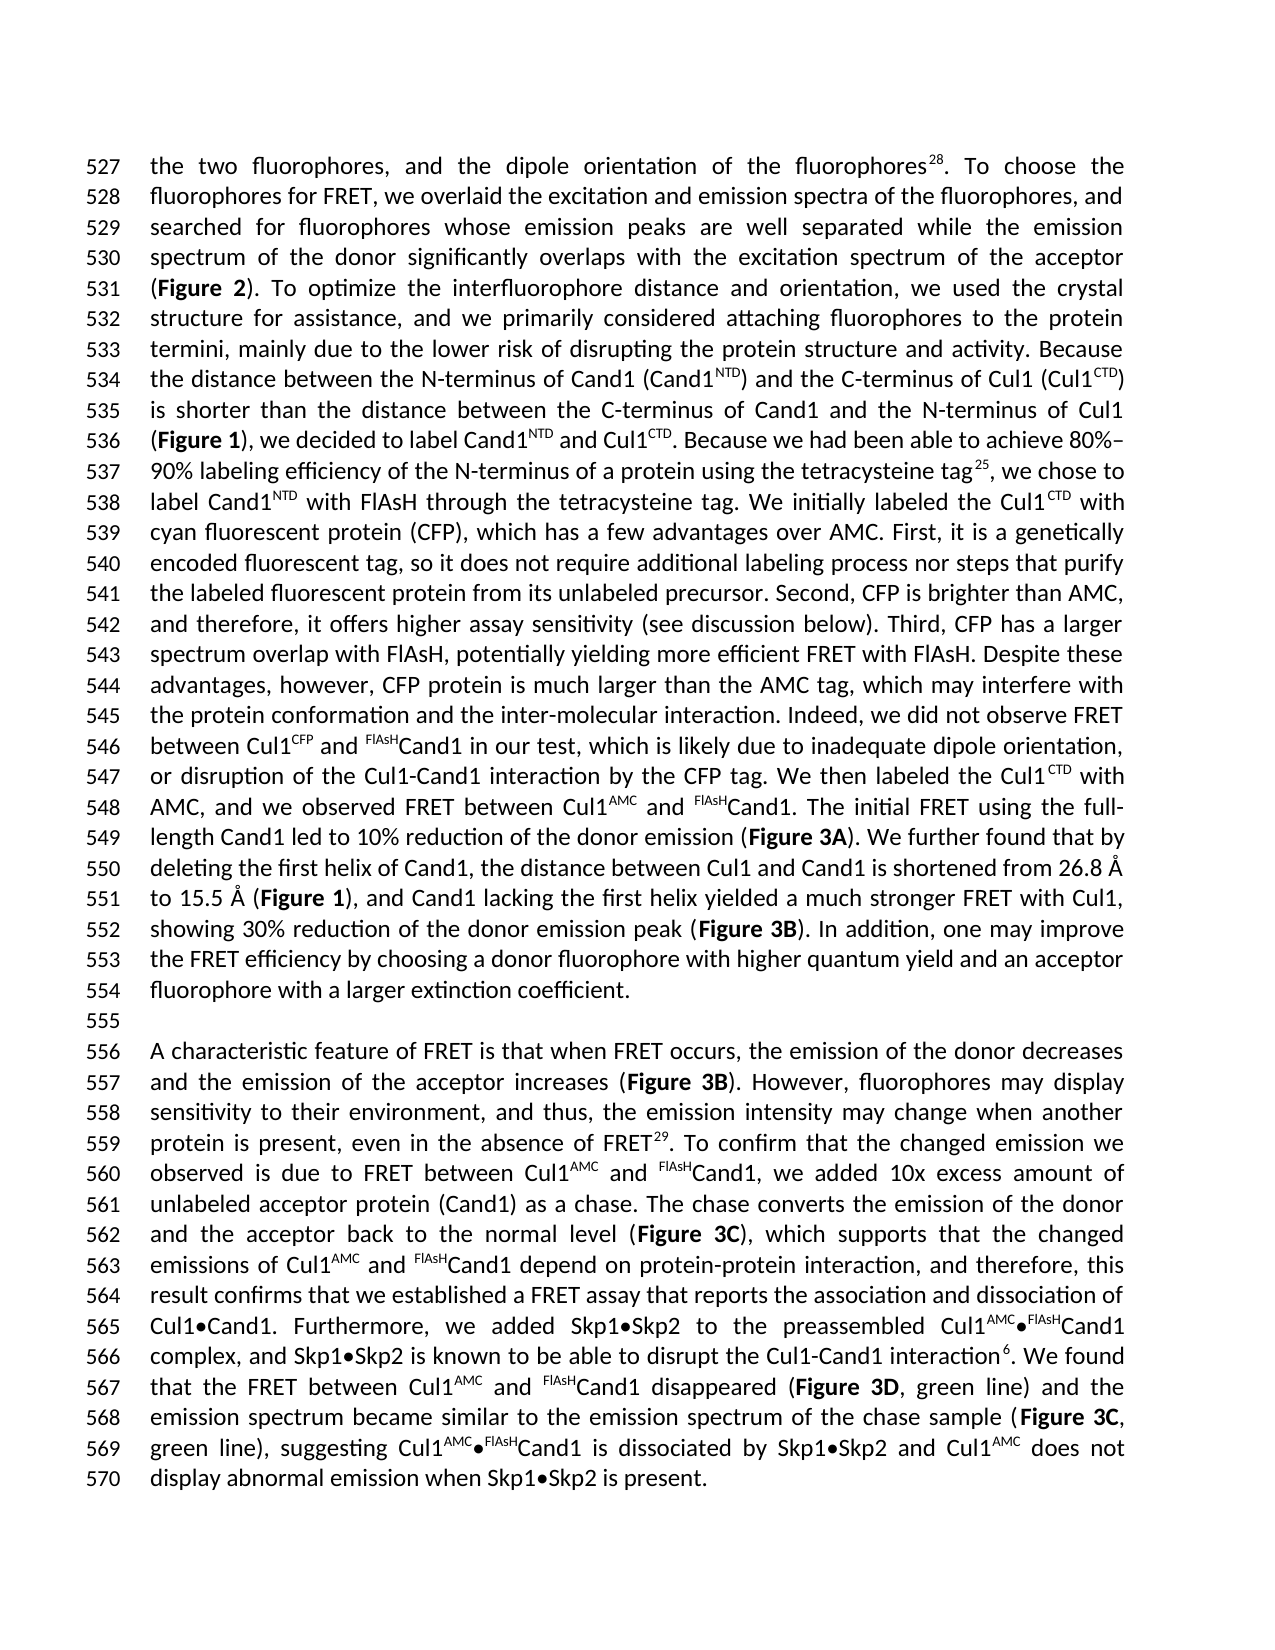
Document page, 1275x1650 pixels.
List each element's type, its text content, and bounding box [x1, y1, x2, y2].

text A characteristic feature of FRET is that when FRET occurs, the emission of the donor decreases and the emission of the acceptor increases (Figure 3B). However, fluorophores may display sensitivity to their environment, and thus, the emission intensity may change when another protein is present, even in the absence of FRET29. To confirm that the changed emission we observed is due to FRET between Cul1AMC and FlAsHCand1, we added 10x excess amount of unlabeled acceptor protein (Cand1) as a chase. The chase converts the emission of the donor and the acceptor back to the normal level (Figure 3C), which supports that the changed emissions of Cul1AMC and FlAsHCand1 depend on protein-protein interaction, and therefore, this result confirms that we established a FRET assay that reports the association and dissociation of Cul1•Cand1. Furthermore, we added Skp1•Skp2 to the preassembled Cul1AMC•FlAsHCand1 complex, and Skp1•Skp2 is known to be able to disrupt the Cul1-Cand1 interaction6. We found that the FRET between Cul1AMC and FlAsHCand1 disappeared (Figure 3D, green line) and the emission spectrum became similar to the emission spectrum of the chase sample (Figure 3C, green line), suggesting Cul1AMC•FlAsHCand1 is dissociated by Skp1•Skp2 and Cul1AMC does not display abnormal emission when Skp1•Skp2 is present. [150, 1035, 1125, 1493]
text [150, 150, 1125, 1004]
